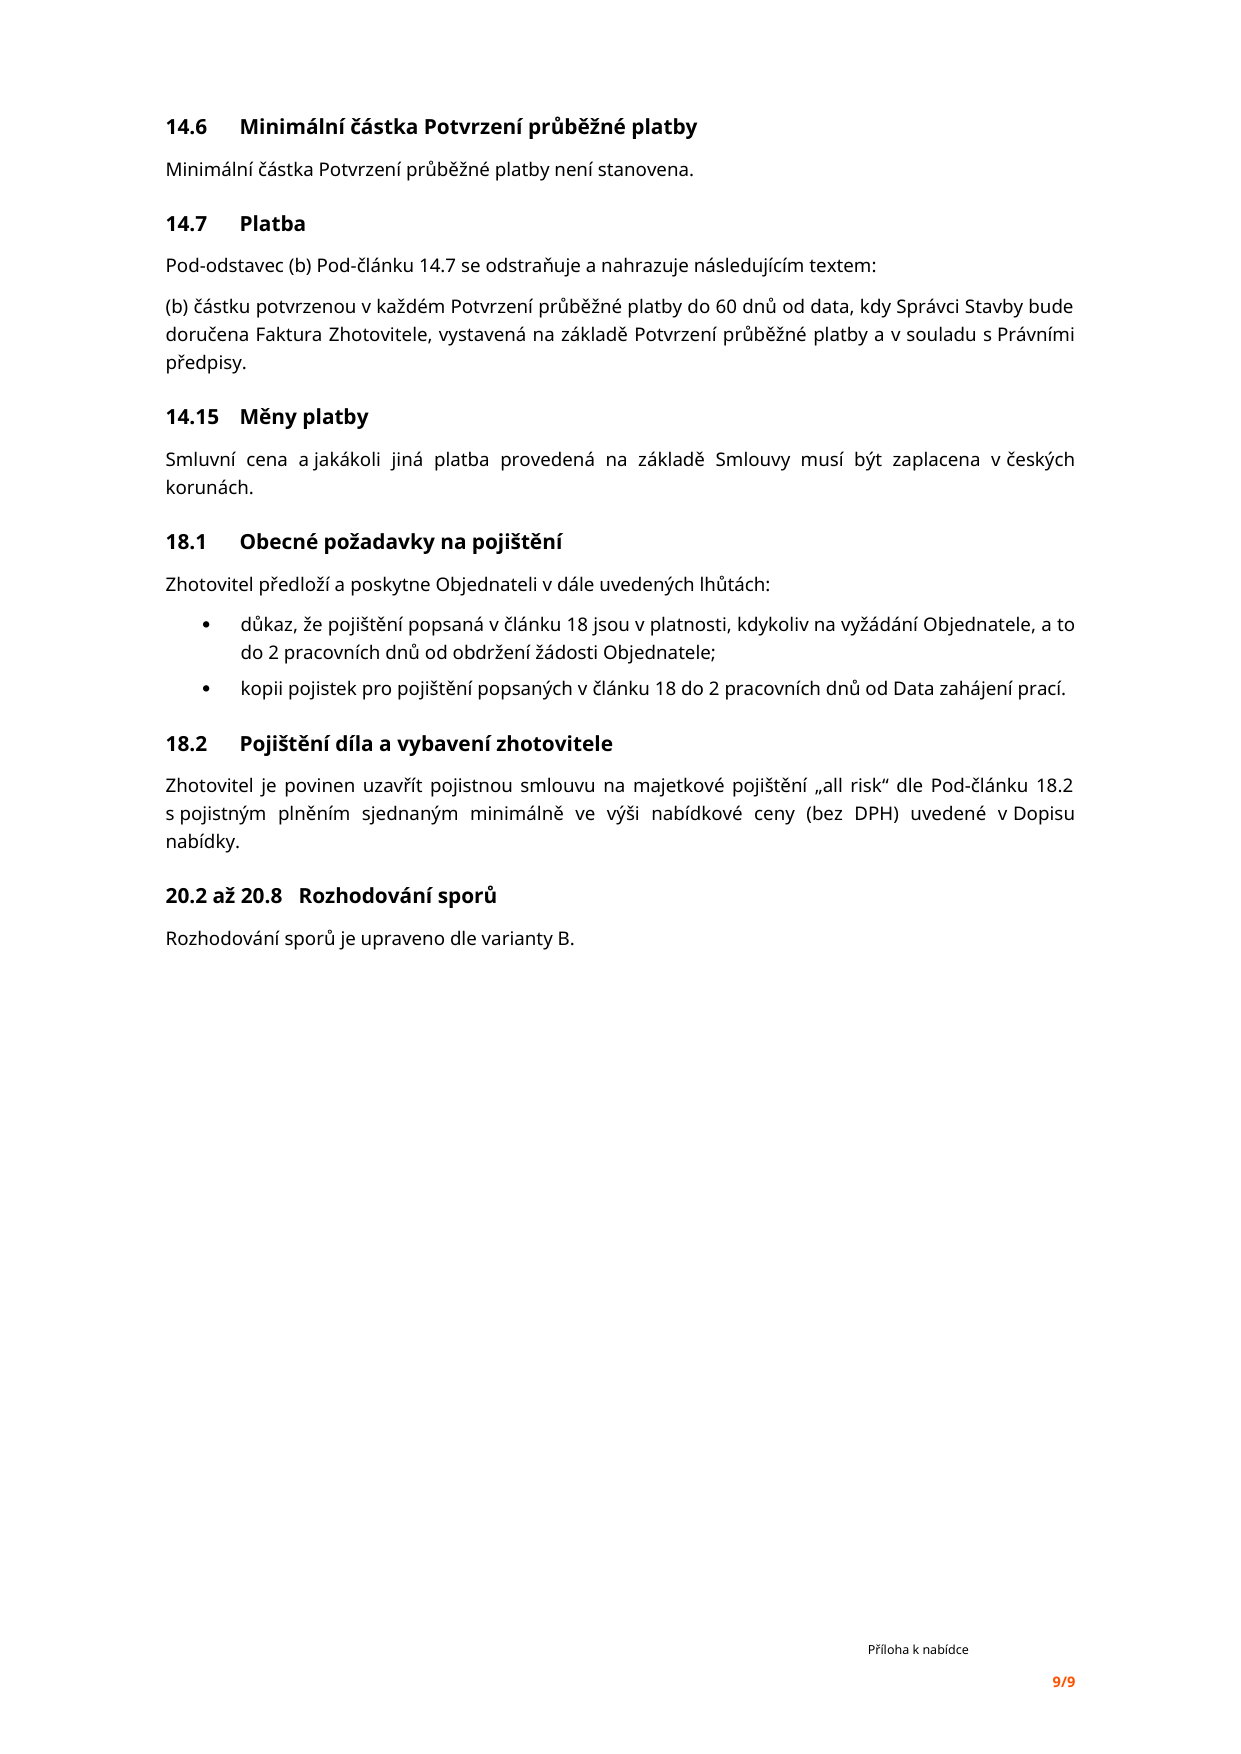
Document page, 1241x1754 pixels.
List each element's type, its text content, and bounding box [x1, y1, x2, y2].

text Smluvní cena a jakákoli jiná platba provedená na základě Smlouvy musí být zaplacena v českých korunách. [165, 446, 1075, 499]
text 18.1 Obecné požadavky na pojištění [165, 527, 1075, 556]
text 14.7 Platba [165, 209, 1075, 237]
text 14.6 Minimální částka Potvrzení průběžné platby [165, 112, 1075, 141]
text kopii pojistek pro pojištění popsaných v článku 18 do 2 pracovních dnů od Data zahájení prací. [203, 676, 1075, 701]
text 18.2 Pojištění díla a vybavení zhotovitele [165, 729, 1075, 757]
text (b) částku potvrzenou v každém Potvrzení průběžné platby do 60 dnů od data, kdy Správci Stavby bude doručena Faktura Zhotovitele, vystavená na základě Potvrzení průběžné platby a v souladu s Právními předpisy. [165, 293, 1075, 375]
text 14.15 Měny platby [165, 402, 1075, 431]
text 20.2 až 20.8 Rozhodování sporů [165, 882, 1075, 910]
text Rozhodování sporů je upraveno dle varianty B. [165, 925, 1075, 951]
text Zhotovitel předloží a poskytne Objednateli v dále uvedených lhůtách: [165, 571, 1075, 596]
text Minimální částka Potvrzení průběžné platby není stanovena. [165, 156, 1075, 181]
text důkaz, že pojištění popsaná v článku 18 jsou v platnosti, kdykoliv na vyžádání Objednatele, a to do 2 pracovních dnů od obdržení žádosti Objednatele; [203, 611, 1075, 665]
text Zhotovitel je povinen uzavřít pojistnou smlouvu na majetkové pojištění „all risk“ dle Pod-článku 18.2 s pojistným plněním sjednaným minimálně ve výši nabídkové ceny (bez DPH) uvedené v Dopisu nabídky. [165, 772, 1075, 854]
text Pod-odstavec (b) Pod-článku 14.7 se odstraňuje a nahrazuje následujícím textem: [165, 253, 1075, 278]
